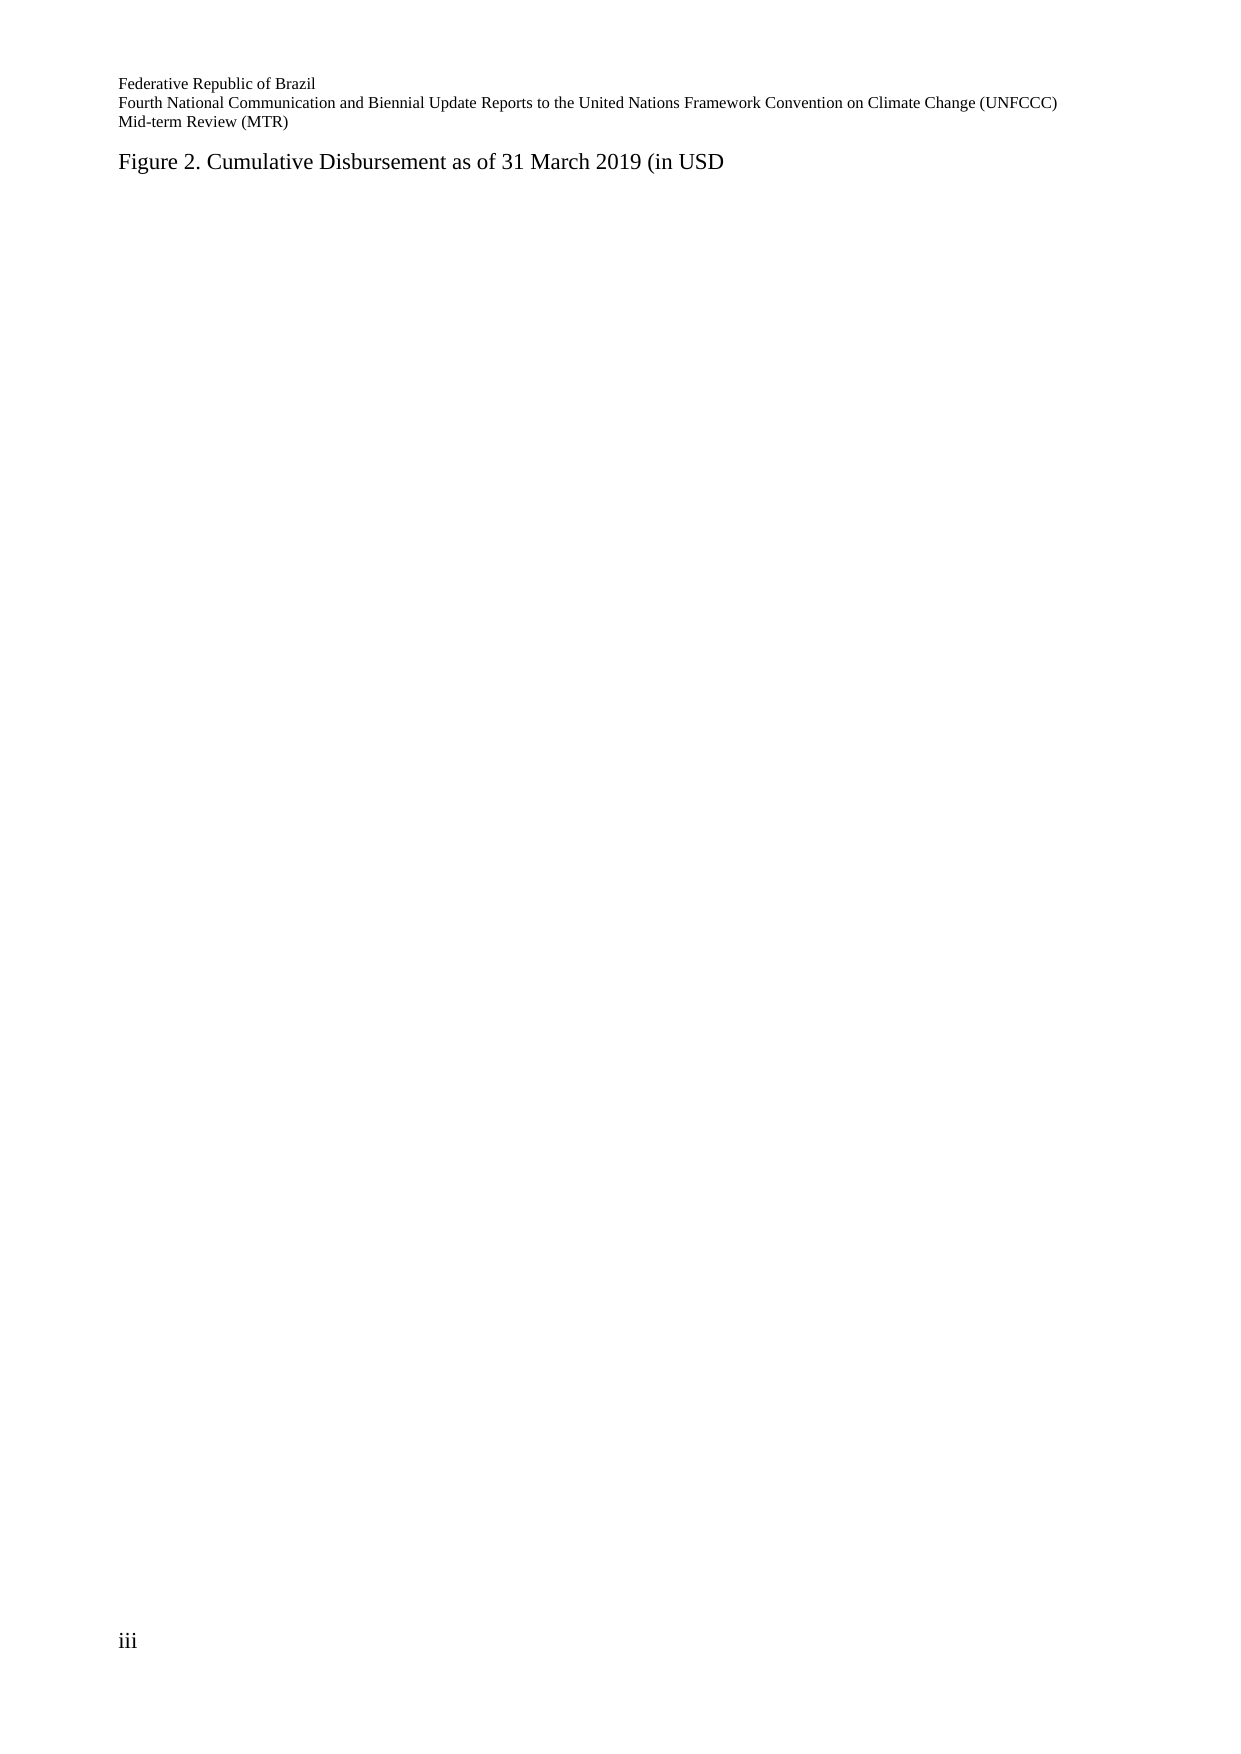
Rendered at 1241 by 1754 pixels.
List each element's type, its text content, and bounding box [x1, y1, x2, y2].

text Figure 2. Cumulative Disbursement as of 31 March 2019 (in USD [118, 148, 1122, 174]
